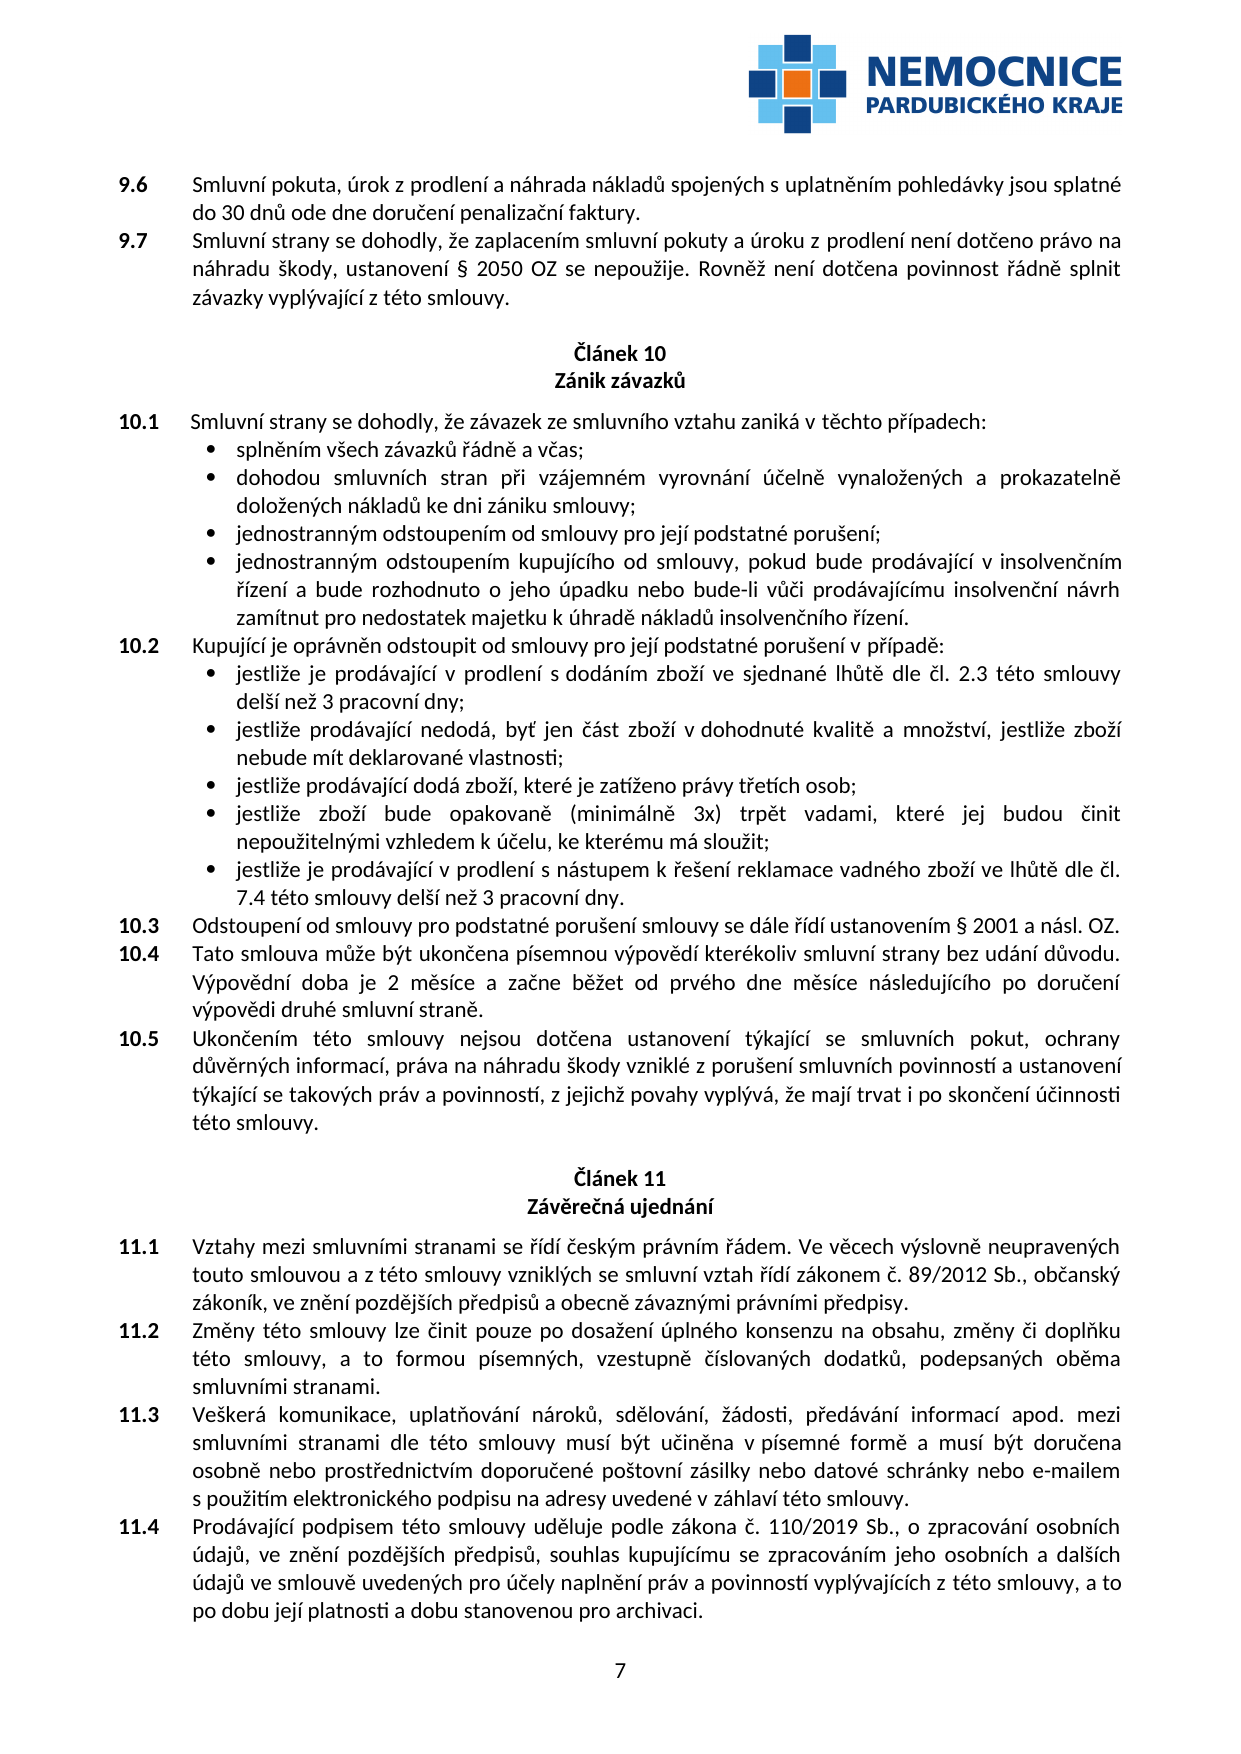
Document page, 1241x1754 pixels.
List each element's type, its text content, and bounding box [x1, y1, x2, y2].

text 9.6 Smluvní pokuta, úrok z prodlení a náhrada nákladů spojených s uplatněním pohledávky jsou splatné do 30 dnů ode dne doručení penalizační faktury. [118, 171, 1122, 227]
text 11.3 Veškerá komunikace, uplatňování nároků, sdělování, žádosti, předávání informací apod. mezi smluvními stranami dle této smlouvy musí být učiněna v písemné formě a musí být doručena osobně nebo prostřednictvím doporučené poštovní zásilky nebo datové schránky nebo e-mailem s použitím elektronického podpisu na adresy uvedené v záhlaví této smlouvy. [118, 1400, 1122, 1512]
list jestliže prodávající nedodá, byť jen část zboží v dohodnuté kvalitě a množství, jestliže zboží nebude mít deklarované vlastnosti; [207, 715, 1122, 771]
text 10.5 Ukončením této smlouvy nejsou dotčena ustanovení týkající se smluvních pokut, ochrany důvěrných informací, práva na náhradu škody vzniklé z porušení smluvních povinností a ustanovení týkající se takových práv a povinností, z jejichž povahy vyplývá, že mají trvat i po skončení účinnosti této smlouvy. [118, 1024, 1122, 1136]
text 10.1 Smluvní strany se dohodly, že závazek ze smluvního vztahu zaniká v těchto případech: [118, 407, 1122, 435]
list jestliže je prodávající v prodlení s dodáním zboží ve sjednané lhůtě dle čl. 2.3 této smlouvy delší než 3 pracovní dny; [207, 659, 1122, 715]
text 10.3 Odstoupení od smlouvy pro podstatné porušení smlouvy se dále řídí ustanovením § 2001 a násl. OZ. [118, 912, 1122, 939]
text 11.2 Změny této smlouvy lze činit pouze po dosažení úplného konsenzu na obsahu, změny či doplňku této smlouvy, a to formou písemných, vzestupně číslovaných dodatků, podepsaných oběma smluvními stranami. [118, 1316, 1122, 1400]
text Článek 11 [118, 1164, 1122, 1192]
list jestliže zboží bude opakovaně (minimálně 3x) trpět vadami, které jej budou činit nepoužitelnými vzhledem k účelu, ke kterému má sloužit; [207, 799, 1122, 856]
list jestliže prodávající dodá zboží, které je zatíženo právy třetích osob; [207, 771, 1122, 799]
text Článek 10 [118, 339, 1122, 367]
list jednostranným odstoupením od smlouvy pro její podstatné porušení; [207, 519, 1122, 547]
list jestliže je prodávající v prodlení s nástupem k řešení reklamace vadného zboží ve lhůtě dle čl. 7.4 této smlouvy delší než 3 pracovní dny. [207, 856, 1122, 912]
list jednostranným odstoupením kupujícího od smlouvy, pokud bude prodávající v insolvenčním řízení a bude rozhodnuto o jeho úpadku nebo bude-li vůči prodávajícímu insolvenční návrh zamítnut pro nedostatek majetku k úhradě nákladů insolvenčního řízení. [207, 547, 1122, 631]
text Zánik závazků [118, 367, 1122, 395]
text 11.1 Vztahy mezi smluvními stranami se řídí českým právním řádem. Ve věcech výslovně neupravených touto smlouvou a z této smlouvy vzniklých se smluvní vztah řídí zákonem č. 89/2012 Sb., občanský zákoník, ve znění pozdějších předpisů a obecně závaznými právními předpisy. [118, 1232, 1122, 1316]
list dohodou smluvních stran při vzájemném vyrovnání účelně vynaložených a prokazatelně doložených nákladů ke dni zániku smlouvy; [207, 463, 1122, 519]
text Závěrečná ujednání [118, 1192, 1122, 1220]
text 10.2 Kupující je oprávněn odstoupit od smlouvy pro její podstatné porušení v případě: [118, 631, 1122, 659]
text 11.4 Prodávající podpisem této smlouvy uděluje podle zákona č. 110/2019 Sb., o zpracování osobních údajů, ve znění pozdějších předpisů, souhlas kupujícímu se zpracováním jeho osobních a dalších údajů ve smlouvě uvedených pro účely naplnění práv a povinností vyplývajících z této smlouvy, a to po dobu její platnosti a dobu stanovenou pro archivaci. [118, 1512, 1122, 1624]
text 10.4 Tato smlouva může být ukončena písemnou výpovědí kterékoliv smluvní strany bez udání důvodu. Výpovědní doba je 2 měsíce a začne běžet od prvého dne měsíce následujícího po doručení výpovědi druhé smluvní straně. [118, 939, 1122, 1024]
list splněním všech závazků řádně a včas; [207, 435, 1122, 463]
text 9.7 Smluvní strany se dohodly, že zaplacením smluvní pokuty a úroku z prodlení není dotčeno právo na náhradu škody, ustanovení § 2050 OZ se nepoužije. Rovněž není dotčena povinnost řádně splnit závazky vyplývající z této smlouvy. [118, 227, 1122, 311]
picture [747, 33, 1123, 135]
